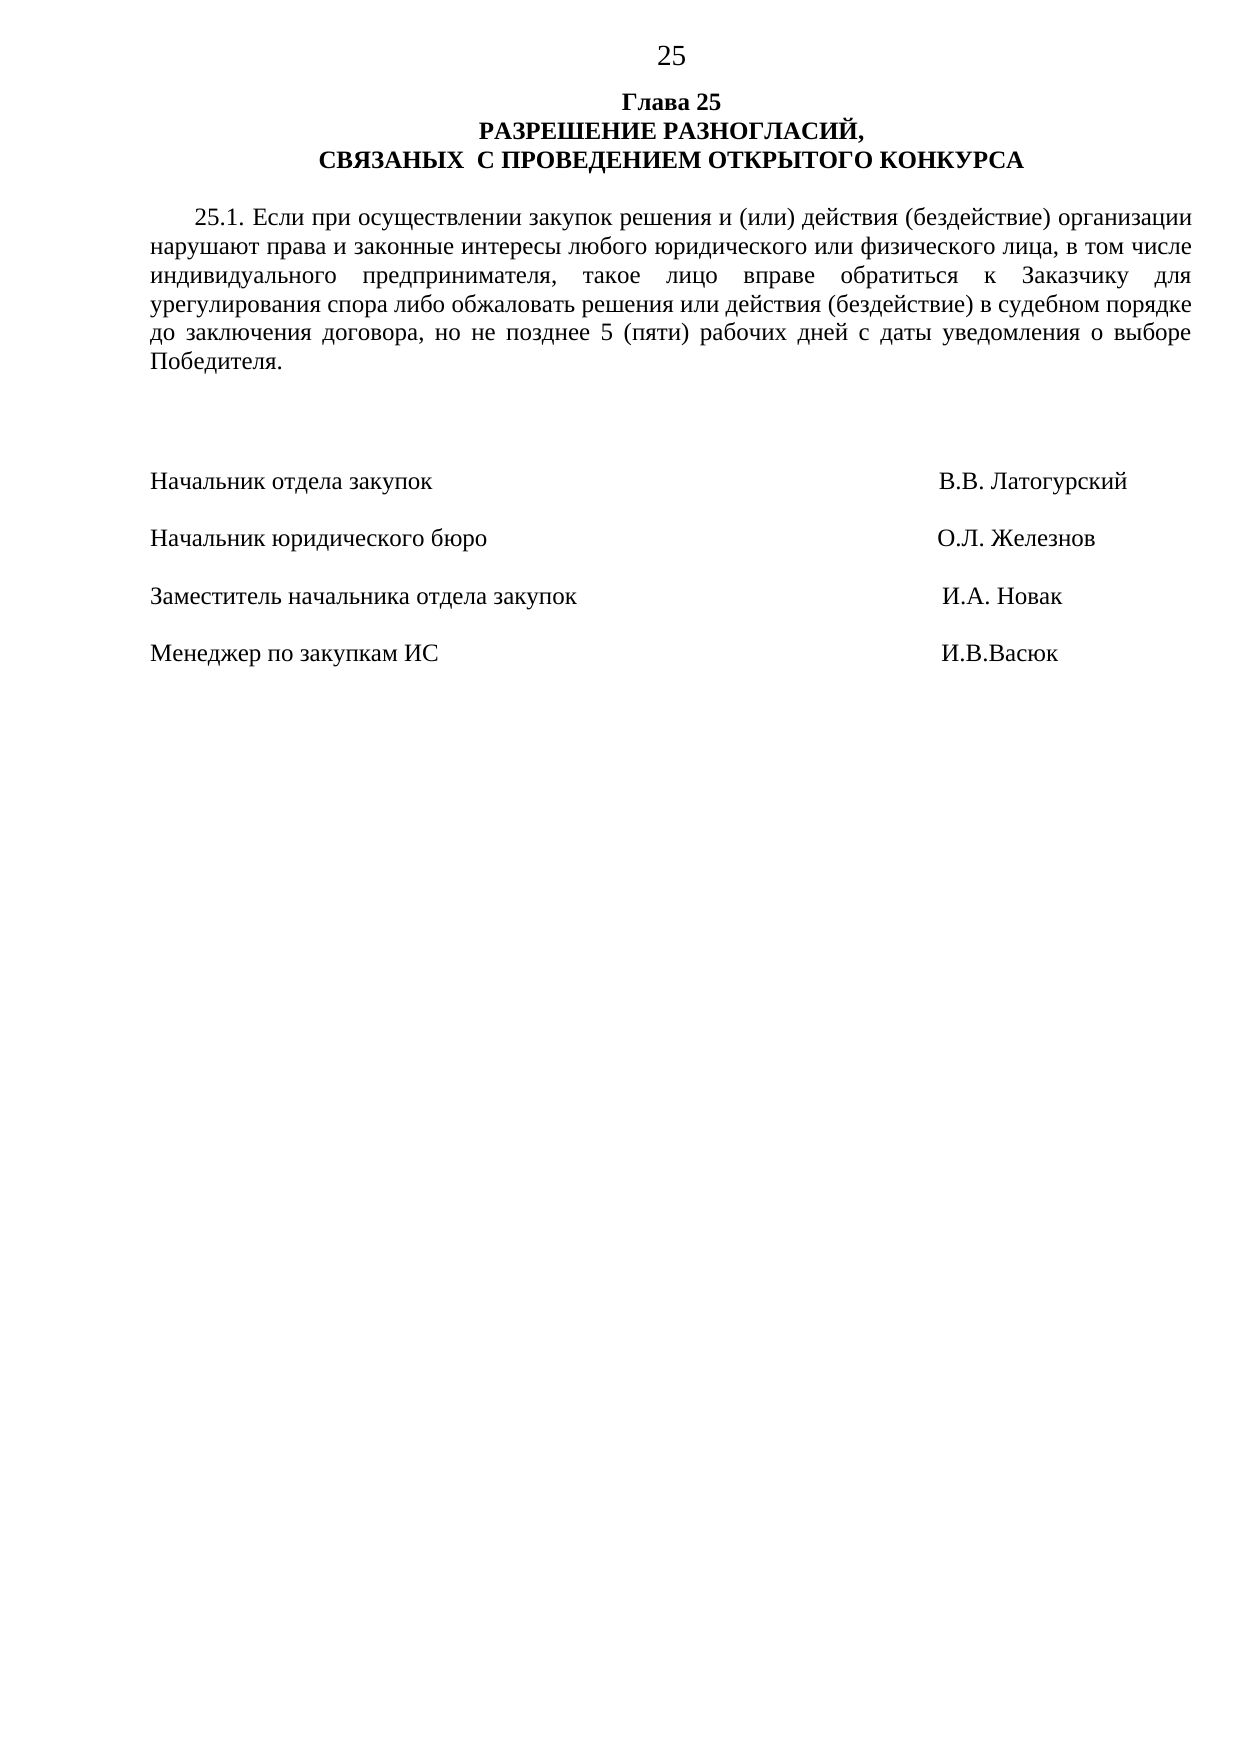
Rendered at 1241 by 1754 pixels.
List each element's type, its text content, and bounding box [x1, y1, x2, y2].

text Глава 25 [150, 87, 1193, 116]
text Начальник отдела закупок В.В. Латогурский [150, 466, 1193, 495]
text 25.1. Если при осуществлении закупок решения и (или) действия (бездействие) организации нарушают права и законные интересы любого юридического или физического лица, в том числе индивидуального предпринимателя, такое лицо вправе обратиться к Заказчику для урегулирования спора либо обжаловать решения или действия (бездействие) в судебном порядке до заключения договора, но не позднее 5 (пяти) рабочих дней с даты уведомления о выборе Победителя. [150, 202, 1193, 375]
text Начальник юридического бюро О.Л. Железнов [150, 523, 1193, 552]
text РАЗРЕШЕНИЕ РАЗНОГЛАСИЙ, [150, 116, 1193, 145]
text СВЯЗАНЫХ С ПРОВЕДЕНИЕМ ОТКРЫТОГО КОНКУРСА [150, 145, 1193, 174]
text Менеджер по закупкам ИС И.В.Васюк [150, 638, 1193, 667]
text Заместитель начальника отдела закупок И.А. Новак [150, 581, 1193, 610]
